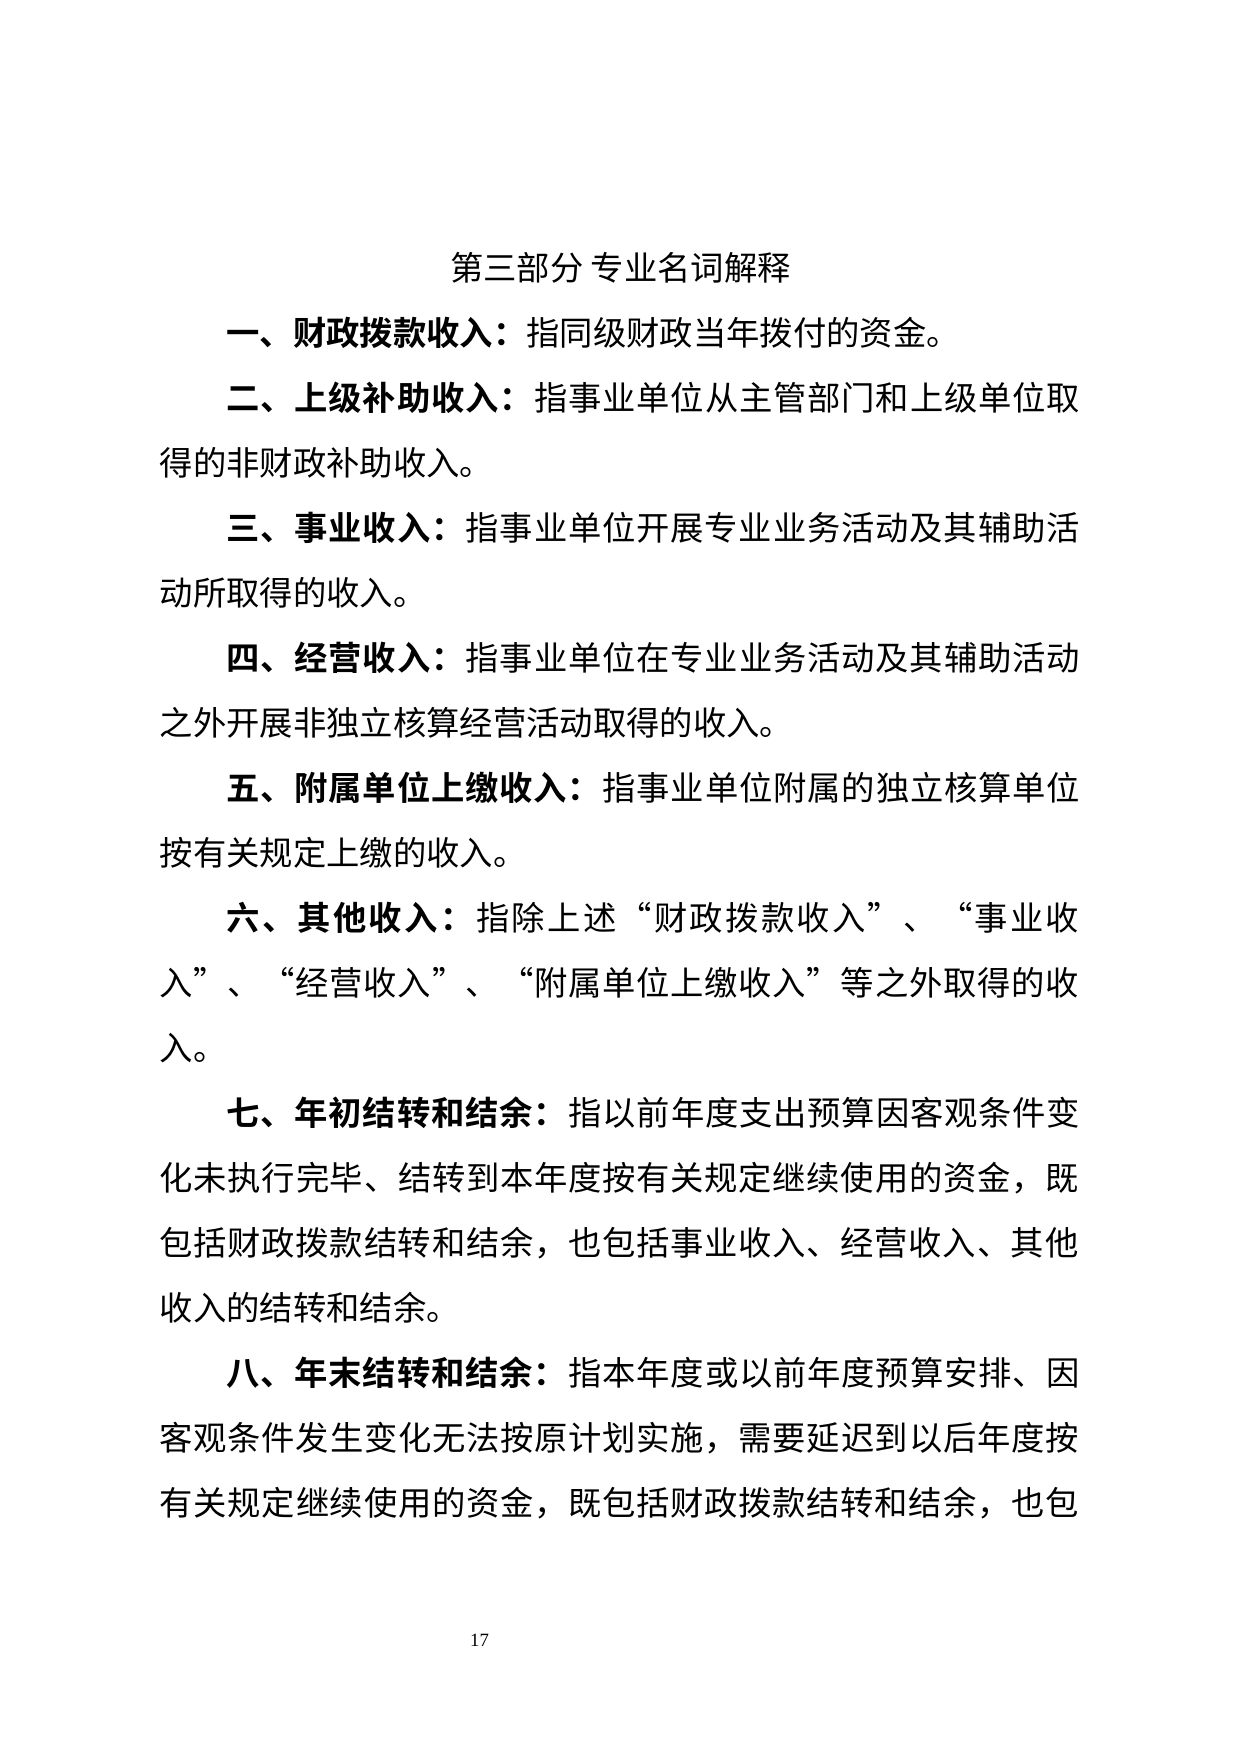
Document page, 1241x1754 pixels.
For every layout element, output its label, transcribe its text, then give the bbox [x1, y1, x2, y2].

text 七、年初结转和结余：指以前年度支出预算因客观条件变化未执行完毕、结转到本年度按有关规定继续使用的资金，既包括财政拨款结转和结余，也包括事业收入、经营收入、其他收入的结转和结余。 [159, 1078, 1081, 1338]
text 一、财政拨款收入：指同级财政当年拨付的资金。 [159, 298, 1081, 363]
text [159, 1338, 1081, 1533]
text 第三部分 专业名词解释 [159, 233, 1081, 298]
text 五、附属单位上缴收入：指事业单位附属的独立核算单位按有关规定上缴的收入。 [159, 753, 1081, 883]
text 四、经营收入：指事业单位在专业业务活动及其辅助活动之外开展非独立核算经营活动取得的收入。 [159, 623, 1081, 753]
text 二、上级补助收入：指事业单位从主管部门和上级单位取得的非财政补助收入。 [159, 363, 1081, 493]
text 六、其他收入：指除上述“财政拨款收入”、“事业收入”、“经营收入”、“附属单位上缴收入”等之外取得的收入。 [159, 883, 1081, 1078]
text 三、事业收入：指事业单位开展专业业务活动及其辅助活动所取得的收入。 [159, 493, 1081, 623]
